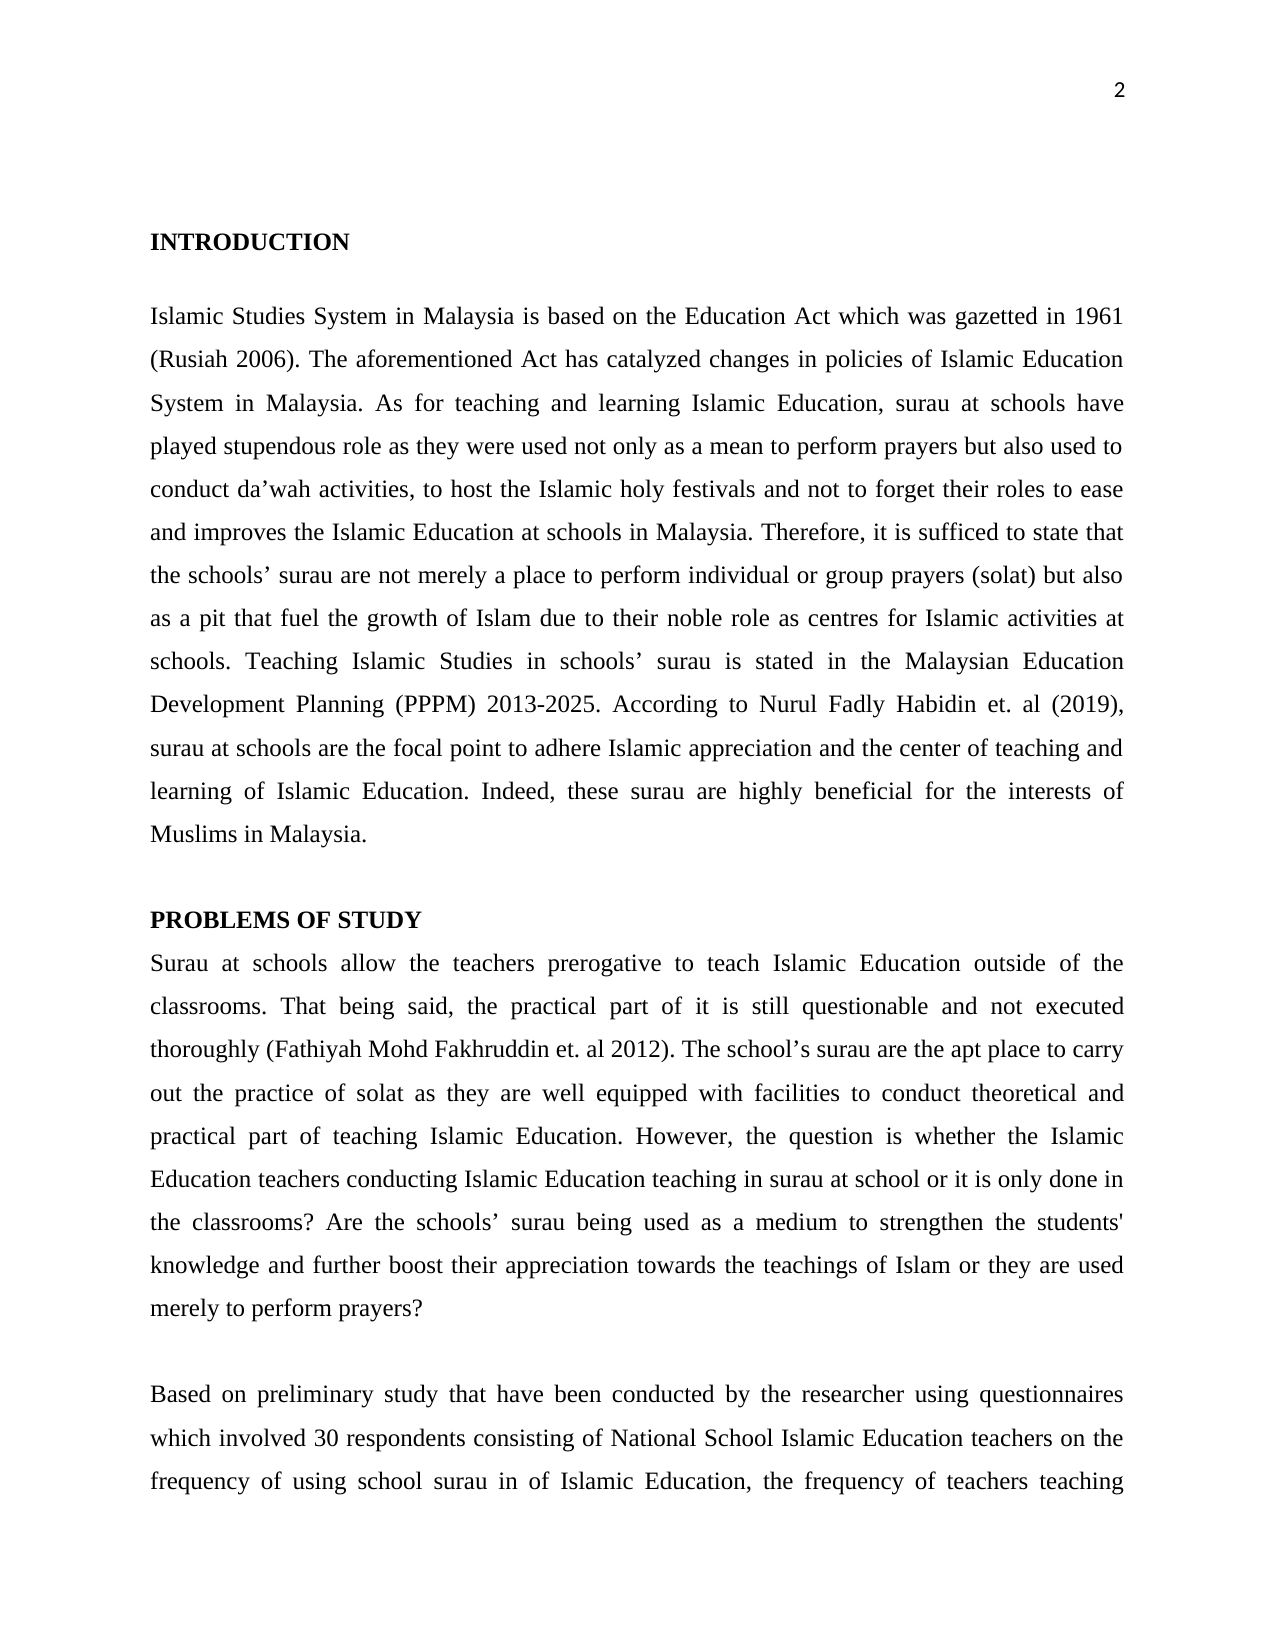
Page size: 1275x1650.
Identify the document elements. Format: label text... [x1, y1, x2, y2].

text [150, 1379, 1125, 1494]
text Surau at schools allow the teachers prerogative to teach Islamic Education outside of the classrooms. That being said, the practical part of it is still questionable and not executed thoroughly (Fathiyah Mohd Fakhruddin et. al 2012). The school’s surau are the apt place to carry out the practice of solat as they are well equipped with facilities to conduct theoretical and practical part of teaching Islamic Education. However, the question is whether the Islamic Education teachers conducting Islamic Education teaching in surau at school or it is only done in the classrooms? Are the schools’ surau being used as a medium to strengthen the students' knowledge and further boost their appreciation towards the teachings of Islam or they are used merely to perform prayers? [150, 948, 1125, 1322]
text PROBLEMS OF STUDY [150, 905, 1125, 934]
text Islamic Studies System in Malaysia is based on the Education Act which was gazetted in 1961 (Rusiah 2006). The aforementioned Act has catalyzed changes in policies of Islamic Education System in Malaysia. As for teaching and learning Islamic Education, surau at schools have played stupendous role as they were used not only as a mean to perform prayers but also used to conduct da’wah activities, to host the Islamic holy festivals and not to forget their roles to ease and improves the Islamic Education at schools in Malaysia. Therefore, it is sufficed to state that the schools’ surau are not merely a place to perform individual or group prayers (solat) but also as a pit that fuel the growth of Islam due to their noble role as centres for Islamic activities at schools. Teaching Islamic Studies in schools’ surau is stated in the Malaysian Education Development Planning (PPPM) 2013-2025. According to Nurul Fadly Habidin et. al (2019), surau at schools are the focal point to adhere Islamic appreciation and the center of teaching and learning of Islamic Education. Indeed, these surau are highly beneficial for the interests of Muslims in Malaysia. [150, 301, 1125, 848]
subtitle INTRODUCTION [150, 227, 1125, 256]
